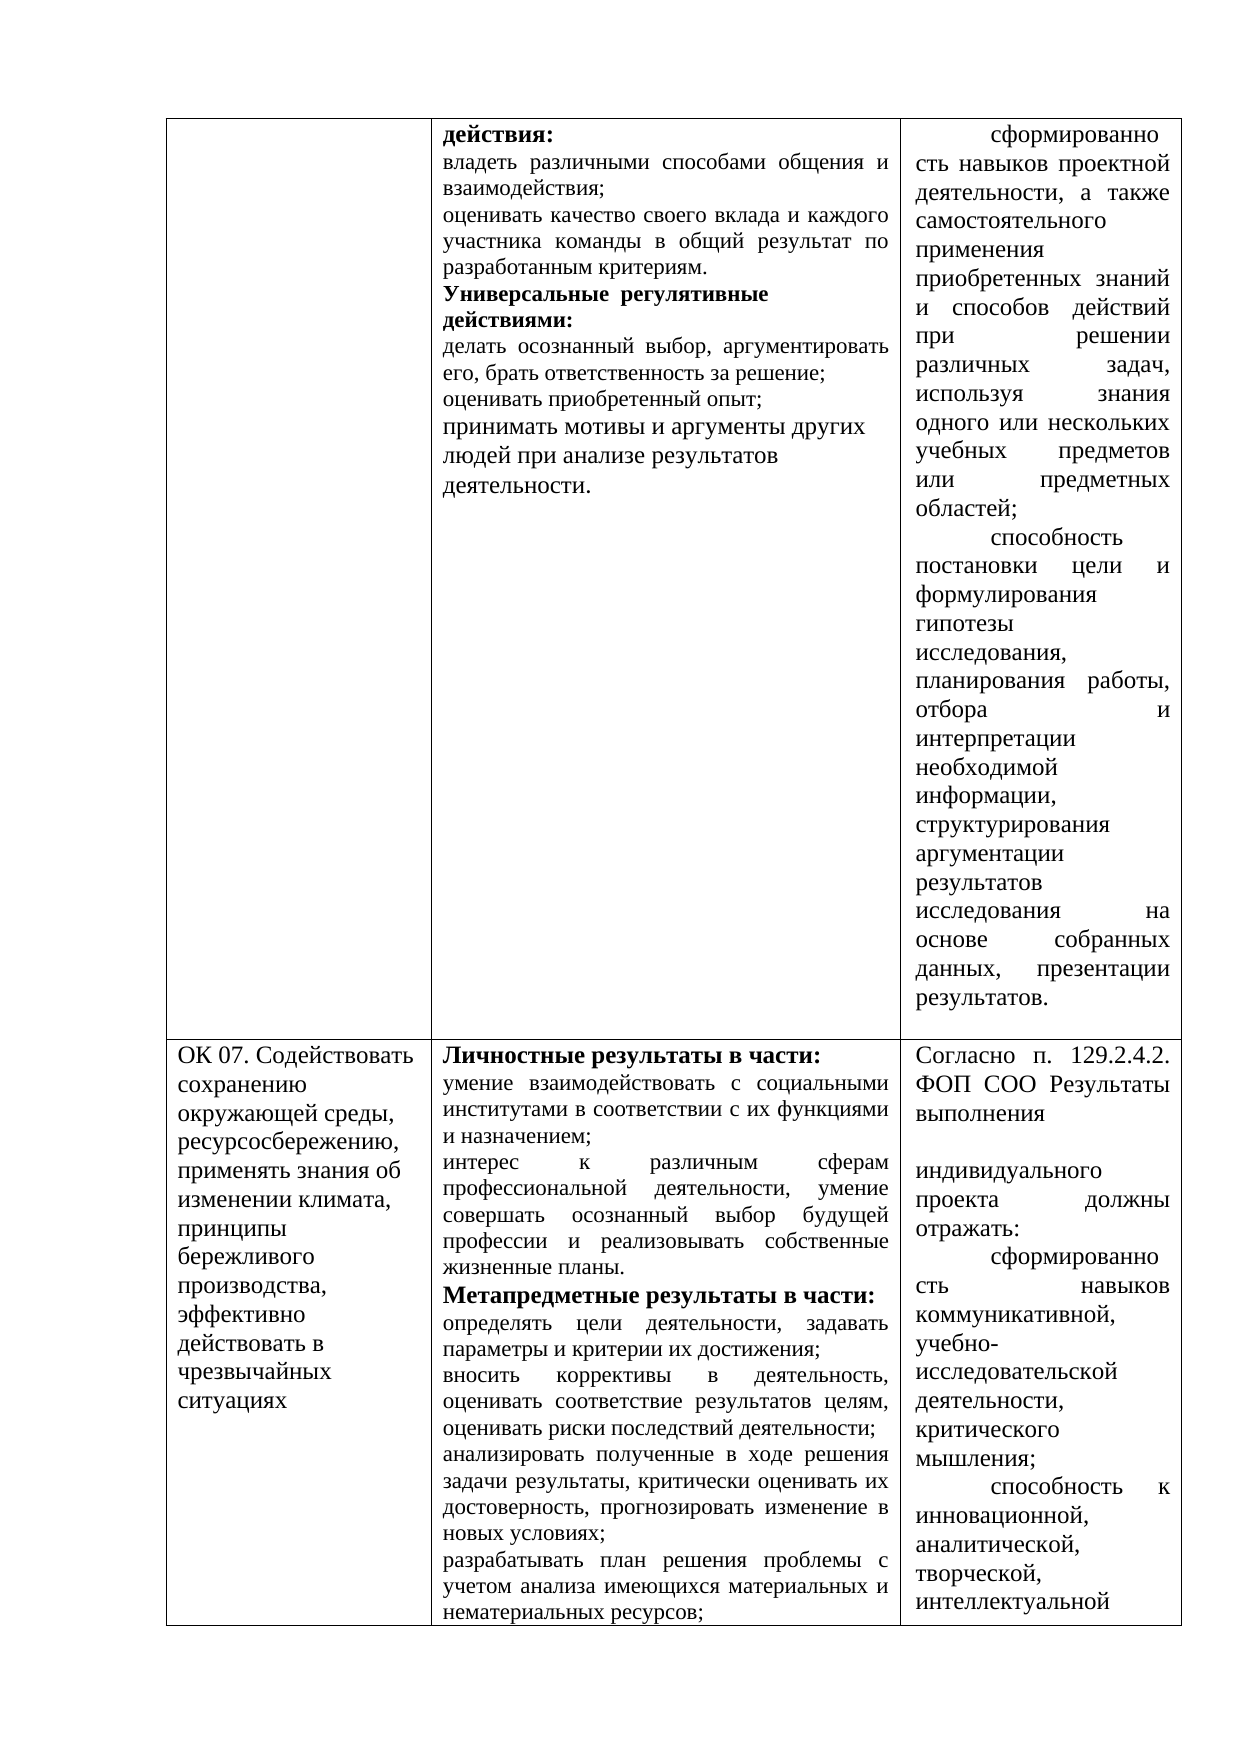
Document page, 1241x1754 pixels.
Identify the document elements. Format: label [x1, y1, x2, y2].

table_cell [901, 119, 1181, 1039]
table_cell [167, 1040, 431, 1625]
table_cell [901, 1040, 1181, 1625]
table_cell [432, 1040, 900, 1625]
table_cell [167, 119, 431, 1039]
table_cell [432, 119, 900, 1039]
